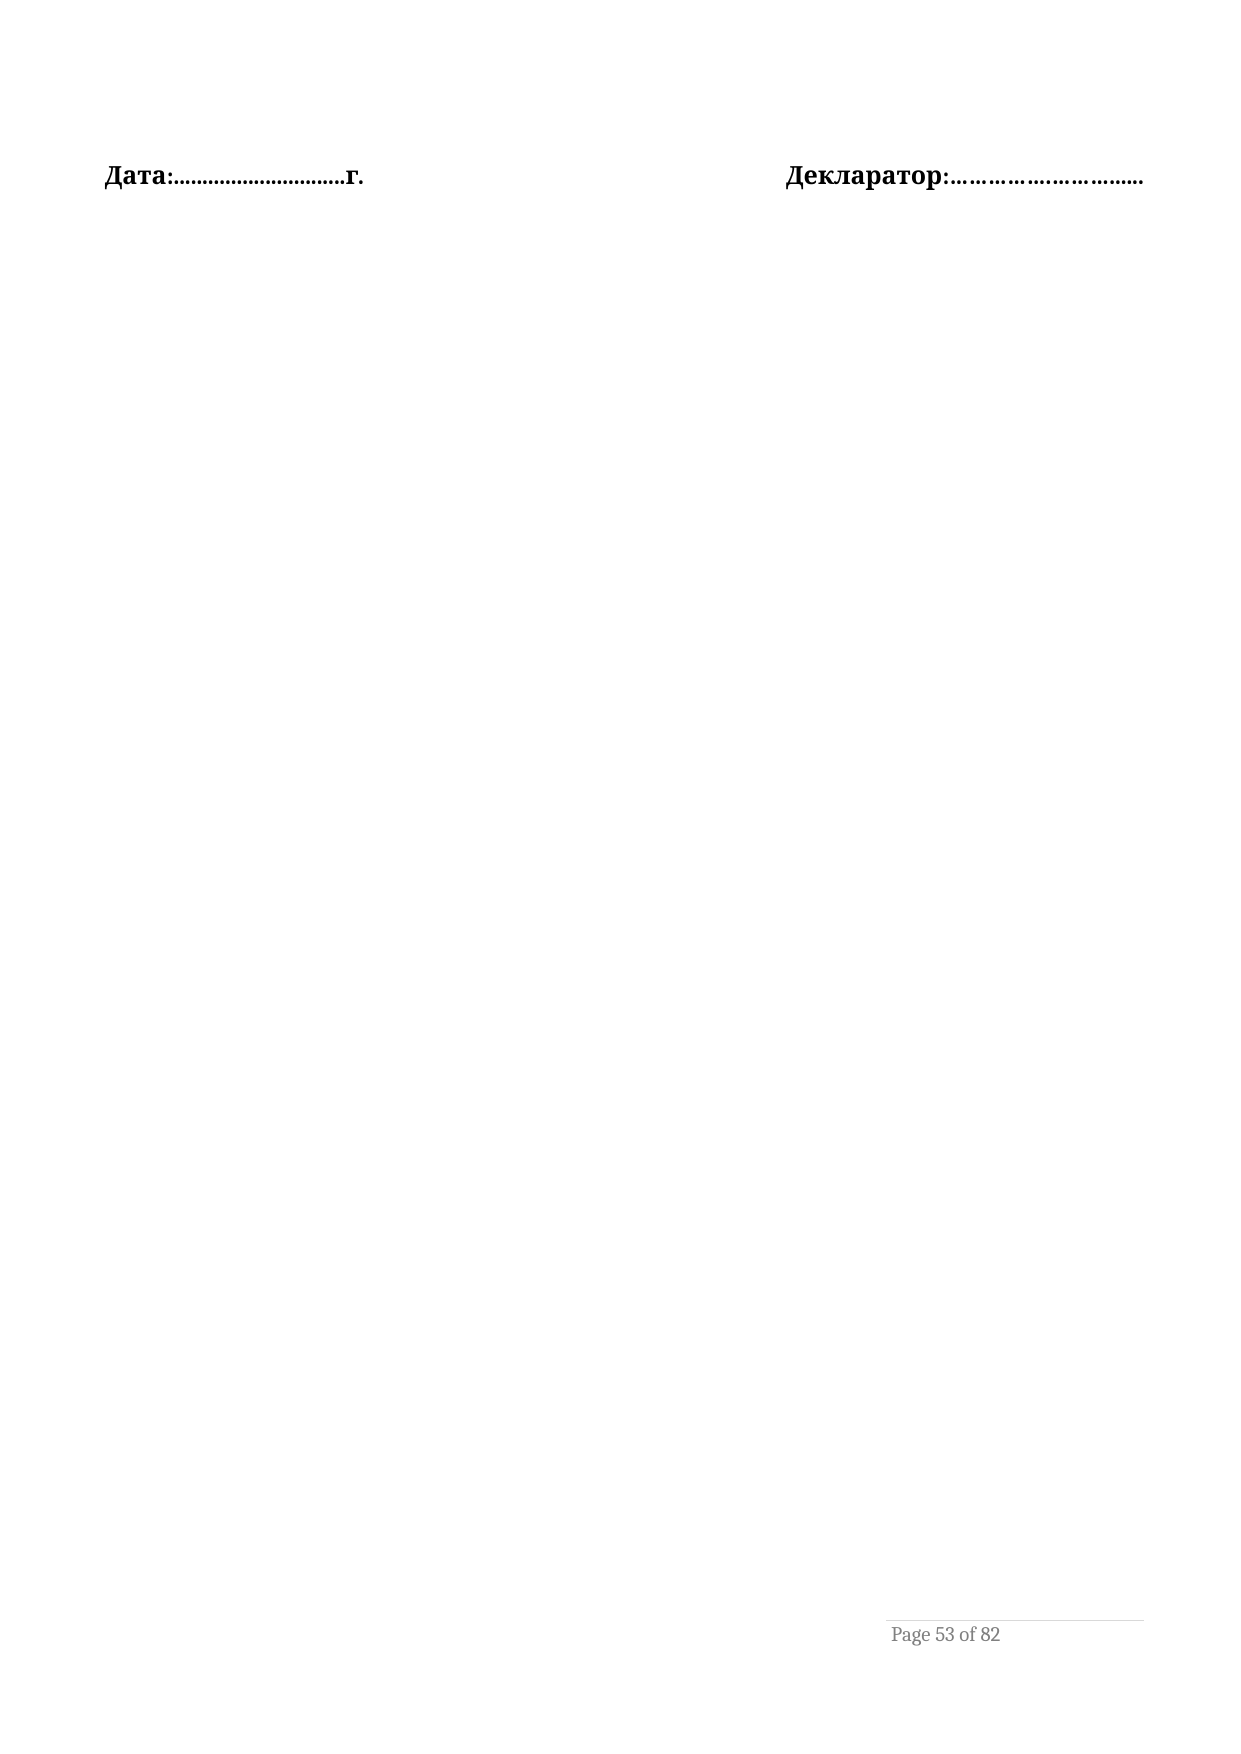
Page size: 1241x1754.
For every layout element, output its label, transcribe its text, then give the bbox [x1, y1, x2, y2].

text Дата:..............................г. Декларатор:…………….………...... [75, 162, 1144, 219]
